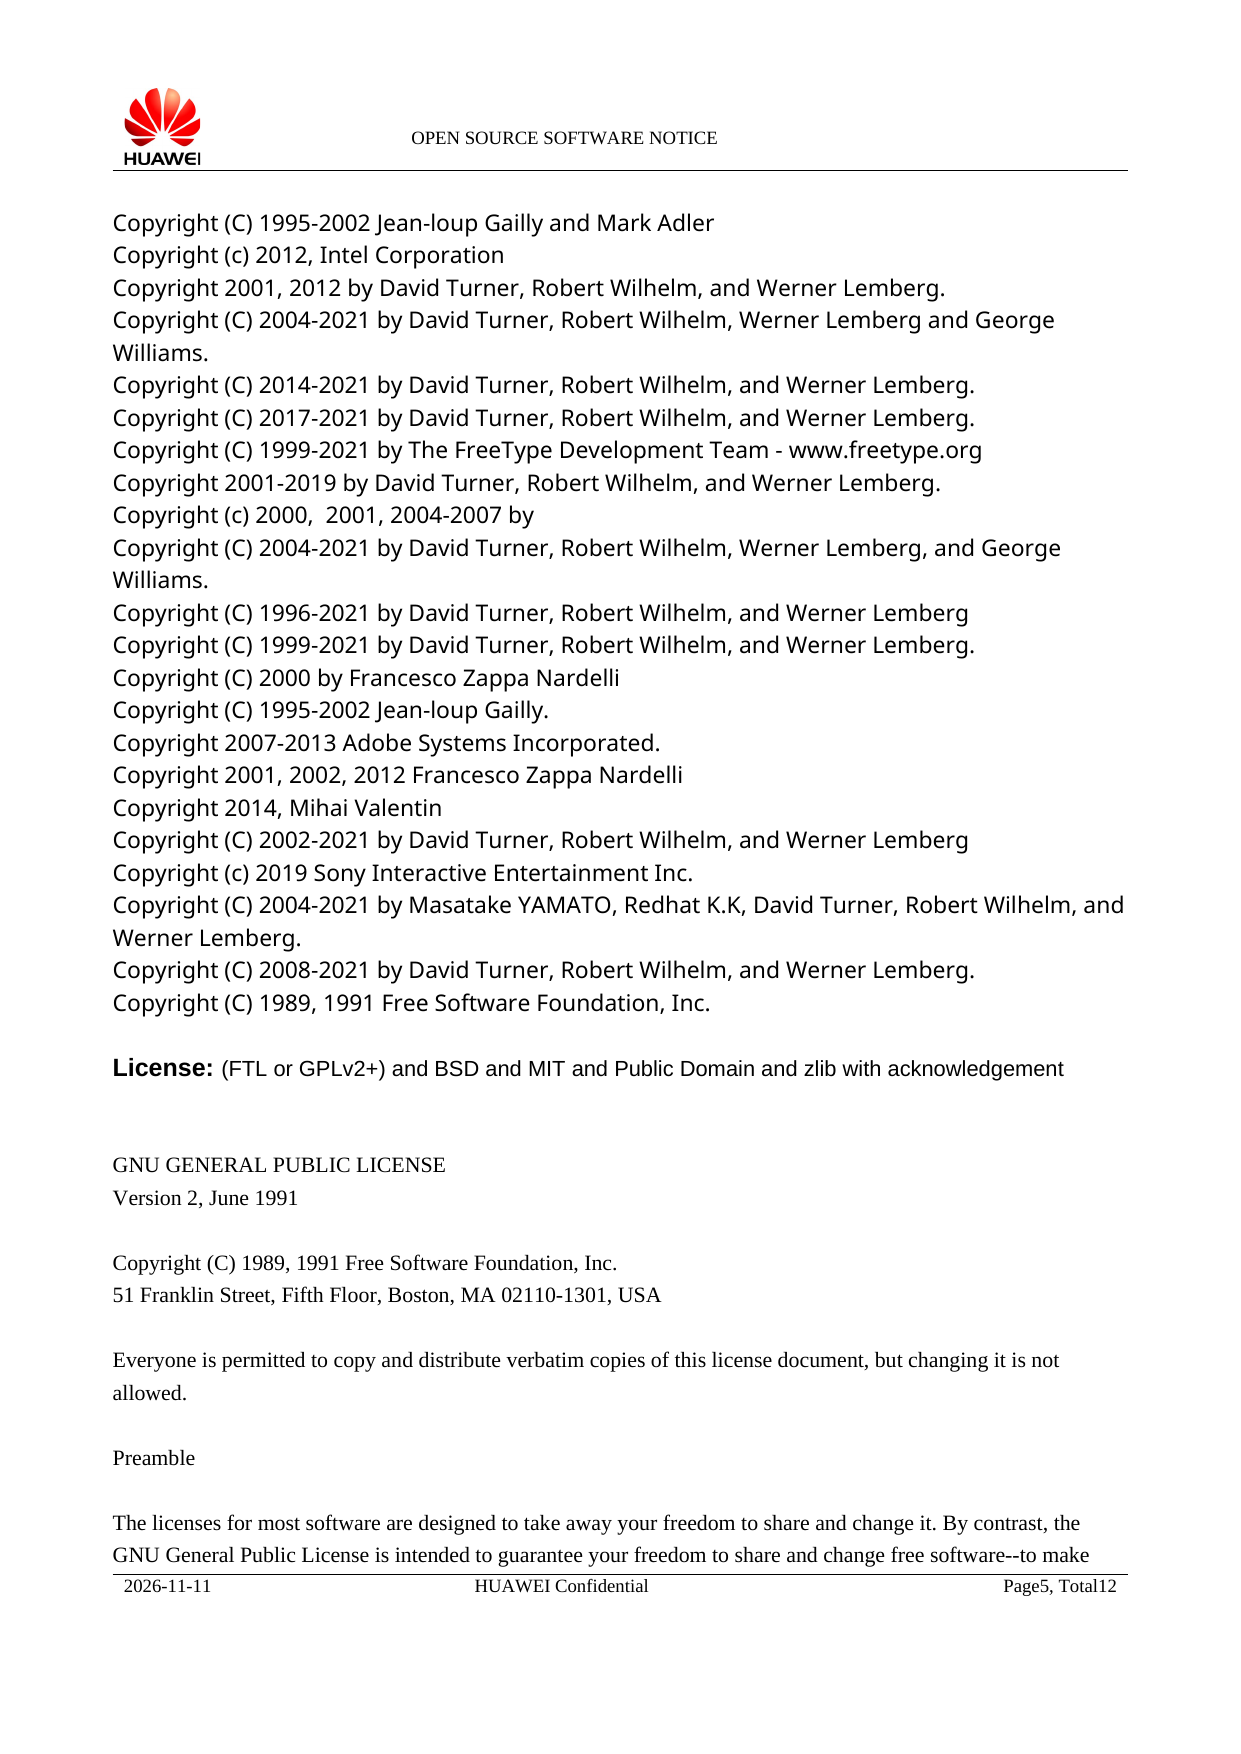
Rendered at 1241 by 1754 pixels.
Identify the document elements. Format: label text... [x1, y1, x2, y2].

text License: (FTL or GPLv2+) and BSD and MIT and Public Domain and zlib with acknowledgement [112, 1051, 1128, 1084]
picture [124, 88, 201, 165]
